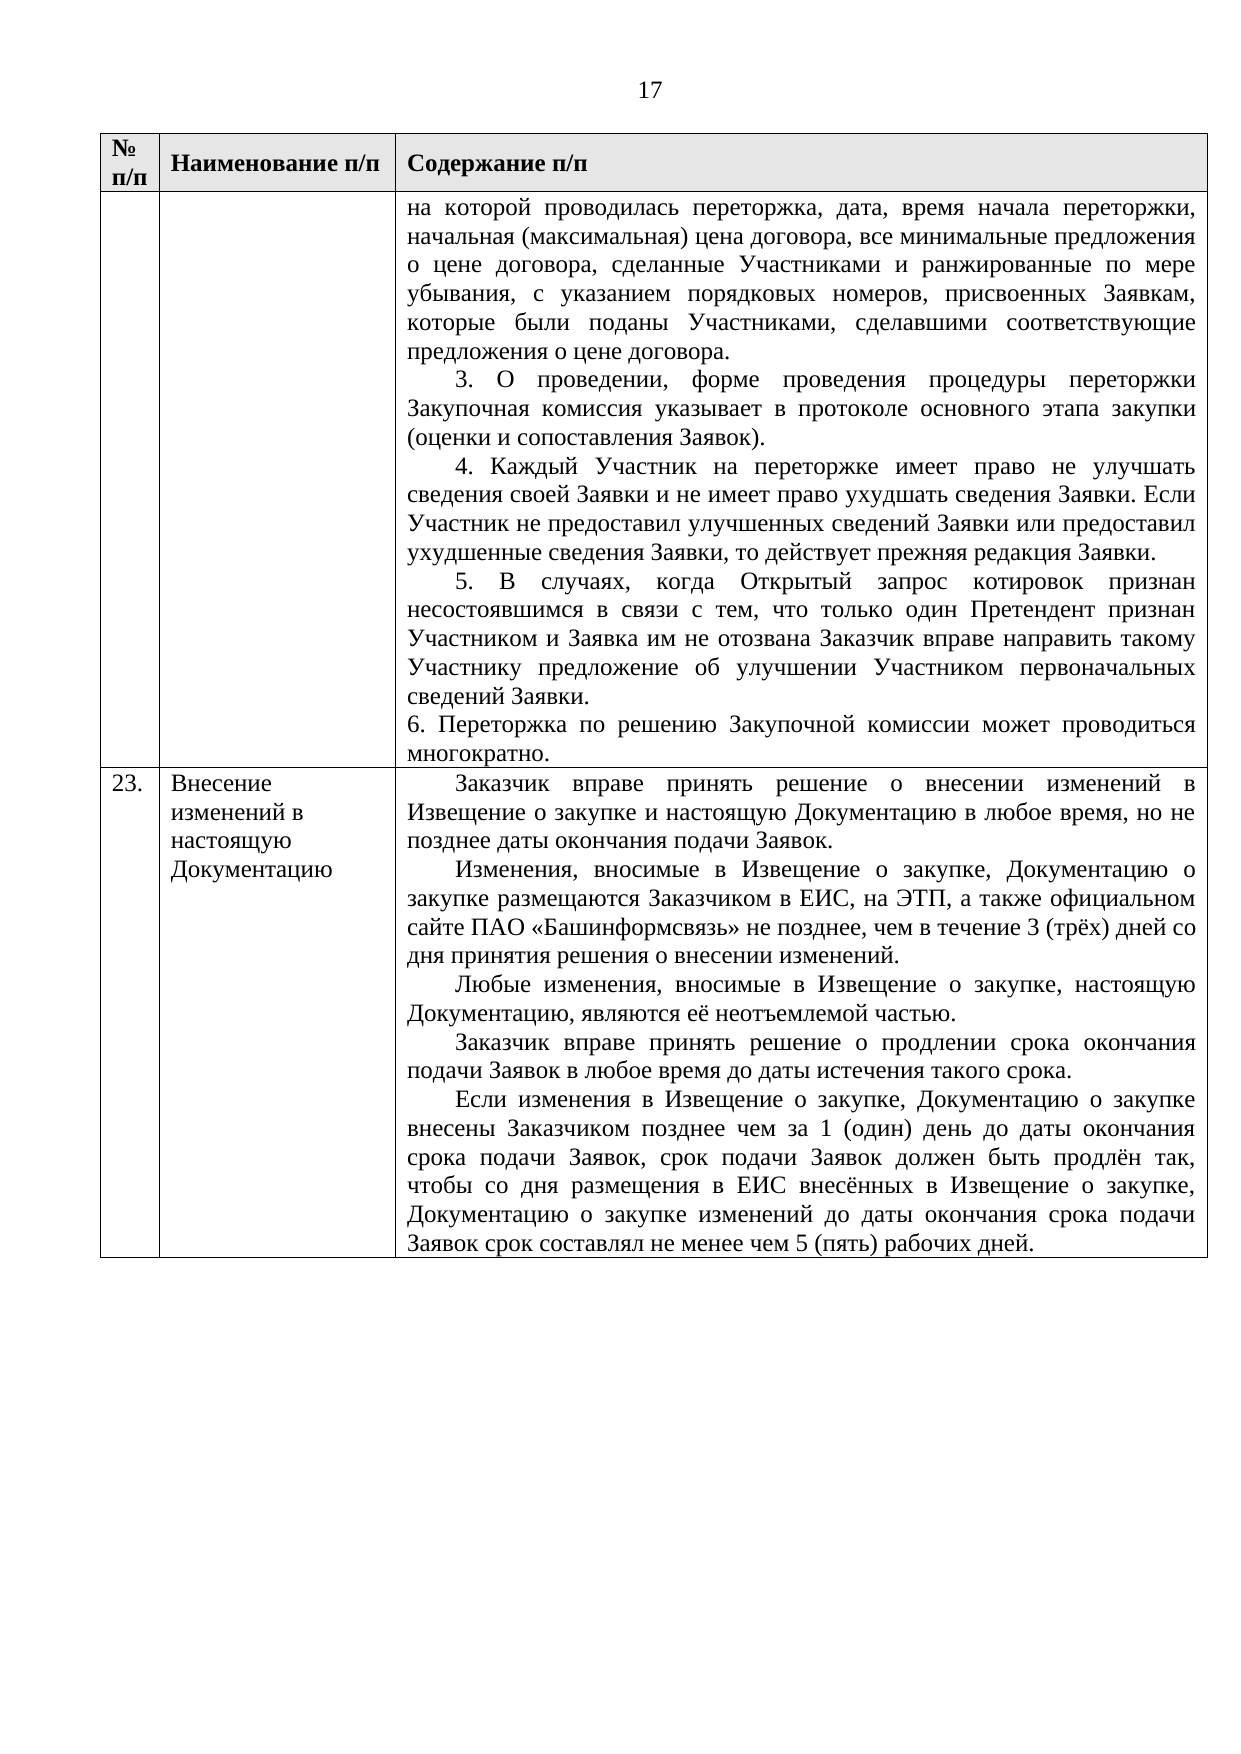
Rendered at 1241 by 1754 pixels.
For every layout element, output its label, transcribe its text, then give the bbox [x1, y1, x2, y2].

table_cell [396, 192, 1207, 767]
table_cell Внесение изменений в настоящую Документацию [160, 768, 395, 1257]
table_header № п/п [101, 134, 159, 191]
table_header Содержание п/п [396, 134, 1207, 191]
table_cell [160, 192, 395, 767]
table_cell [101, 768, 159, 1257]
table_header Наименование п/п [160, 134, 395, 191]
table_cell Заказчик вправе принять решение о внесении изменений в Извещение о закупке и настоящую Документацию в любое время, но не позднее даты окончания подачи Заявок. Изменения, вносимые в Извещение о закупке, Документацию о закупке размещаются Заказчиком в ЕИС, на ЭТП, а также официальном сайте ПАО «Башинформсвязь» не позднее, чем в течение 3 (трёх) дней со дня принятия решения о внесении изменений. Любые изменения, вносимые в Извещение о закупке, настоящую Документацию, являются её неотъемлемой частью. Заказчик вправе принять решение о продлении срока окончания подачи Заявок в любое время до даты истечения такого срока. Если изменения в Извещение о закупке, Документацию о закупке внесены Заказчиком позднее чем за 1 (один) день до даты окончания срока подачи Заявок, срок подачи Заявок должен быть продлён так, чтобы со дня размещения в ЕИС внесённых в Извещение о закупке, Документацию о закупке изменений до даты окончания срока подачи Заявок срок составлял не менее чем 5 (пять) рабочих дней. [396, 768, 1207, 1257]
table_cell [101, 192, 159, 767]
